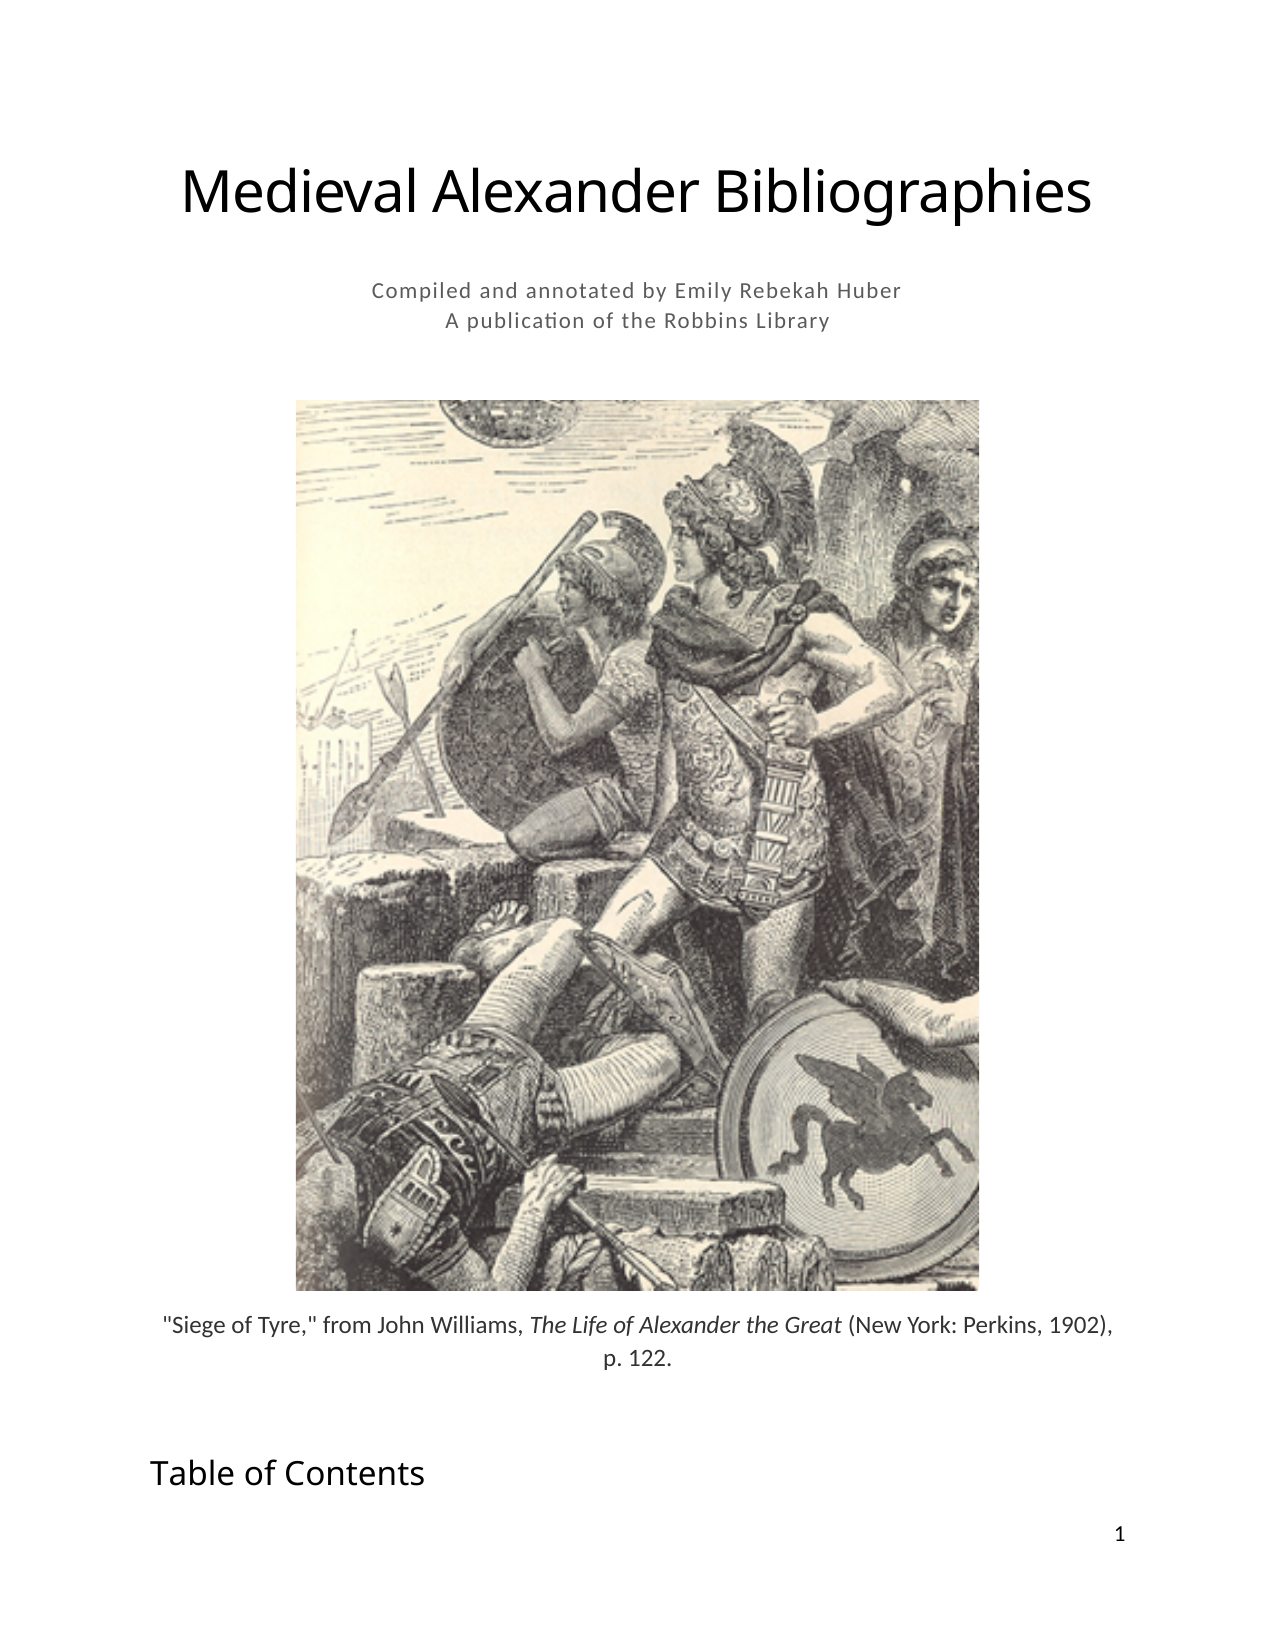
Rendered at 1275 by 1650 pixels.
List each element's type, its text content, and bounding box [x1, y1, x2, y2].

title Medieval Alexander Bibliographies [150, 150, 1125, 229]
picture [295, 400, 980, 1291]
subtitle Compiled and annotated by Emily Rebekah Huber A publication of the Robbins Library [150, 276, 1125, 334]
text "Siege of Tyre," from John Williams, The Life of Alexander the Great (New York: Perkins, 1902), p. 122. [150, 1309, 1125, 1372]
